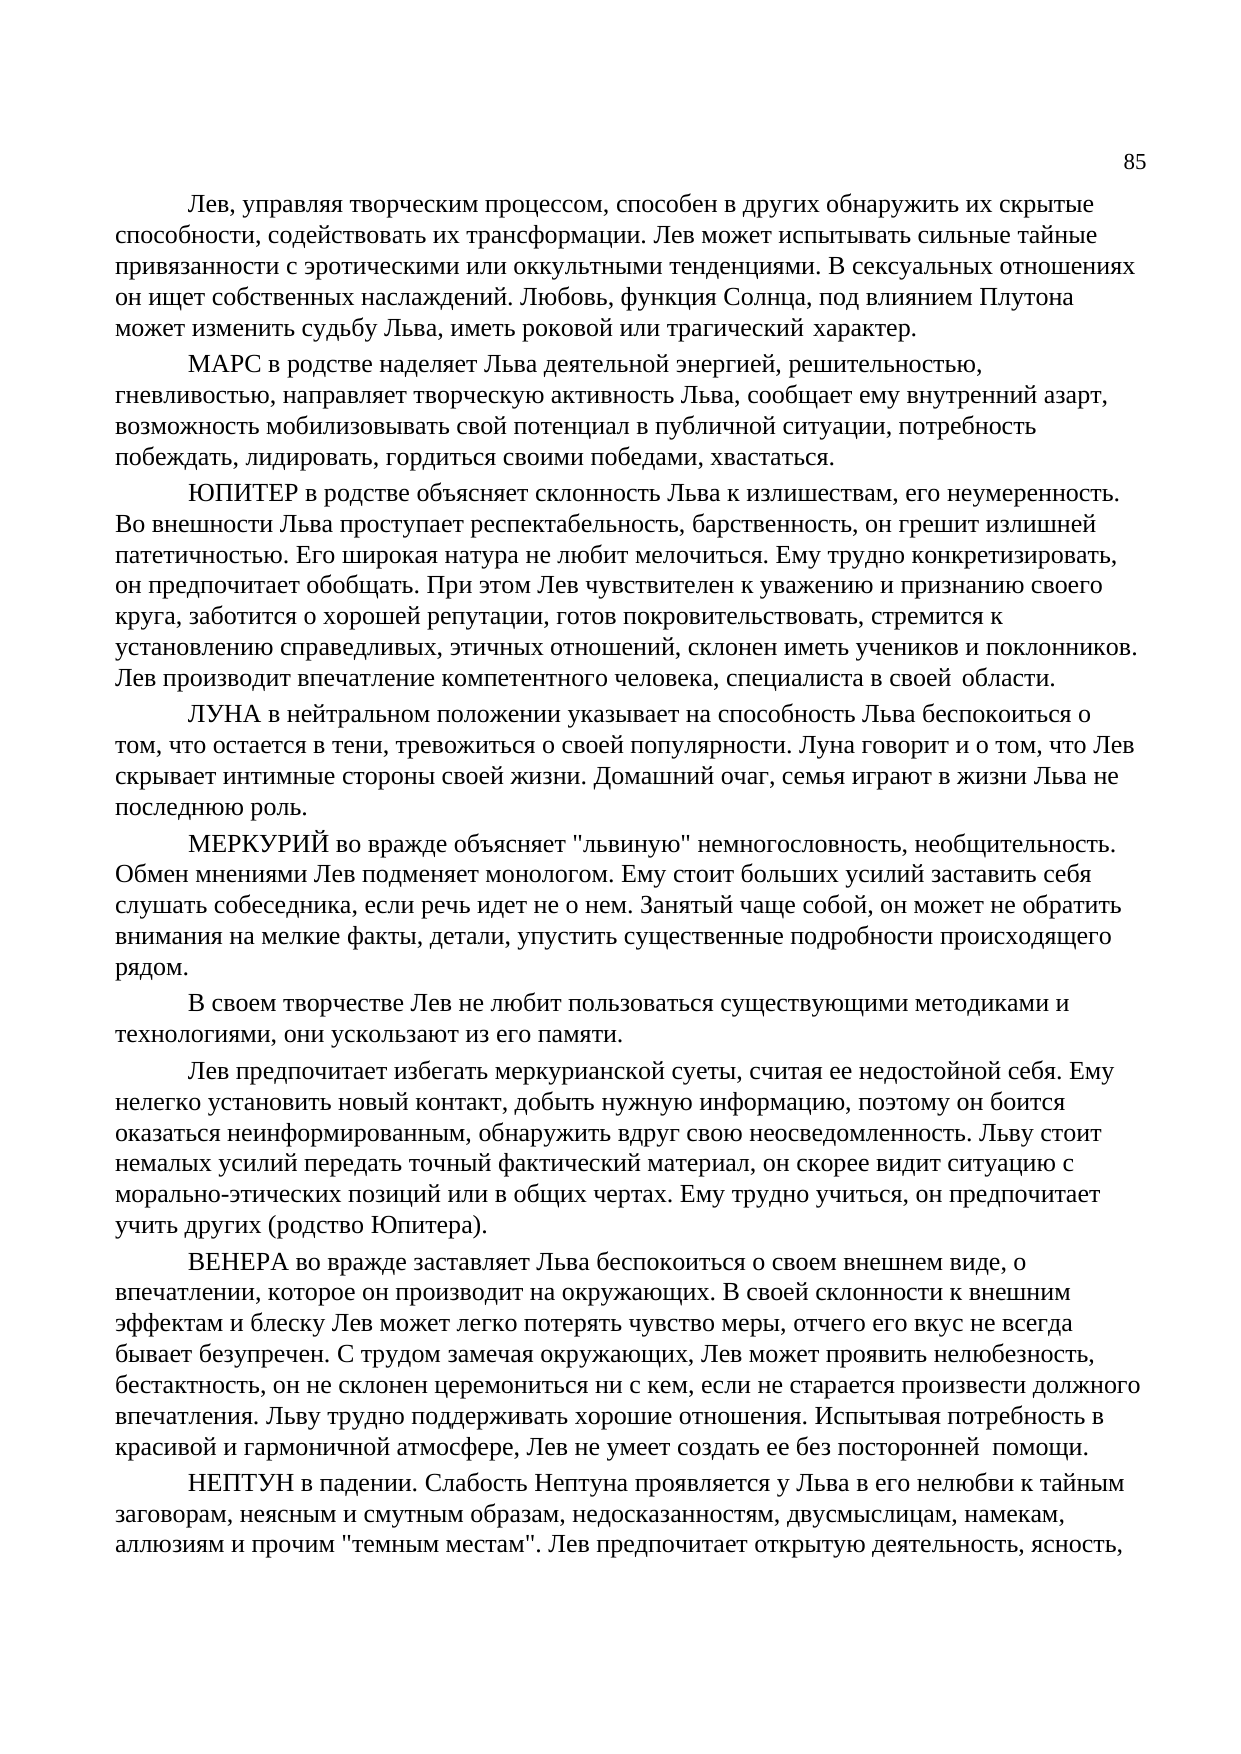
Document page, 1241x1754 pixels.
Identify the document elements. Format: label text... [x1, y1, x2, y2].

text НЕПТУН в падении. Слабость Нептуна проявляется у Льва в его нелюбви к тайным заговорам, неясным и смутным образам, недосказанностям, двусмыслицам, намекам, аллюзиям и прочим "темным местам". Лев предпочитает открытую деятельность, ясность, [115, 1467, 1165, 1558]
text ЛУНА в нейтральном положении указывает на способность Льва беспокоиться о том, что остается в тени, тревожиться о своей популярности. Луна говорит и о том, что Лев скрывает интимные стороны своей жизни. Домашний очаг, семья играют в жизни Льва не последнюю роль. [115, 698, 1139, 821]
text МЕРКУРИЙ во вражде объясняет "львиную" немногословность, необщительность. [188, 828, 1165, 858]
text МАРС в родстве наделяет Льва деятельной энергией, решительностью, гневливостью, направляет творческую активность Льва, сообщает ему внутренний азарт, возможность мобилизовывать свой потенциал в публичной ситуации, потребность побеждать, лидировать, гордиться своими победами, хвастаться. [115, 348, 1136, 471]
text Лев предпочитает избегать меркурианской суеты, считая ее недостойной себя. Ему нелегко установить новый контакт, добыть нужную информацию, поэтому он боится оказаться неинформированным, обнаружить вдруг свою неосведомленность. Льву стоит немалых усилий передать точный фактический материал, он скорее видит ситуацию с морально-этических позиций или в общих чертах. Ему трудно учиться, он предпочитает учить других (родство Юпитера). [115, 1055, 1127, 1239]
text В своем творчестве Лев не любит пользоваться существующими методиками и технологиями, они ускользают из его памяти. [115, 987, 1165, 1048]
text Лев, управляя творческим процессом, способен в других обнаружить их скрытые способности, содействовать их трансформации. Лев может испытывать сильные тайные привязанности с эротическими или оккультными тенденциями. В сексуальных отношениях он ищет собственных наслаждений. Любовь, функция Солнца, под влиянием Плутона может изменить судьбу Льва, иметь роковой или трагический характер. [115, 188, 1143, 342]
text Обмен мнениями Лев подменяет монологом. Ему стоит больших усилий заставить себя слушать собеседника, если речь идет не о нем. Занятый чаще собой, он может не обратить внимания на мелкие факты, детали, упустить существенные подробности происходящего рядом. [115, 858, 1165, 981]
text ЮПИТЕР в родстве объясняет склонность Льва к излишествам, его неумеренность. [188, 477, 1165, 507]
text Во внешности Льва проступает респектабельность, барственность, он грешит излишней патетичностью. Его широкая натура не любит мелочиться. Ему трудно конкретизировать, он предпочитает обобщать. При этом Лев чувствителен к уважению и признанию своего круга, заботится о хорошей репутации, готов покровительствовать, стремится к установлению справедливых, этичных отношений, склонен иметь учеников и поклонников. Лев производит впечатление компетентного человека, специалиста в своей области. [115, 508, 1143, 692]
text ВЕНЕРА во вражде заставляет Льва беспокоиться о своем внешнем виде, о впечатлении, которое он производит на окружающих. В своей склонности к внешним эффектам и блеску Лев может легко потерять чувство меры, отчего его вкус не всегда бывает безупречен. С трудом замечая окружающих, Лев может проявить нелюбезность, бестактность, он не склонен церемониться ни с кем, если не старается произвести должного впечатления. Льву трудно поддерживать хорошие отношения. Испытывая потребность в красивой и гармоничной атмосфере, Лев не умеет создать ее без посторонней помощи. [115, 1246, 1146, 1461]
